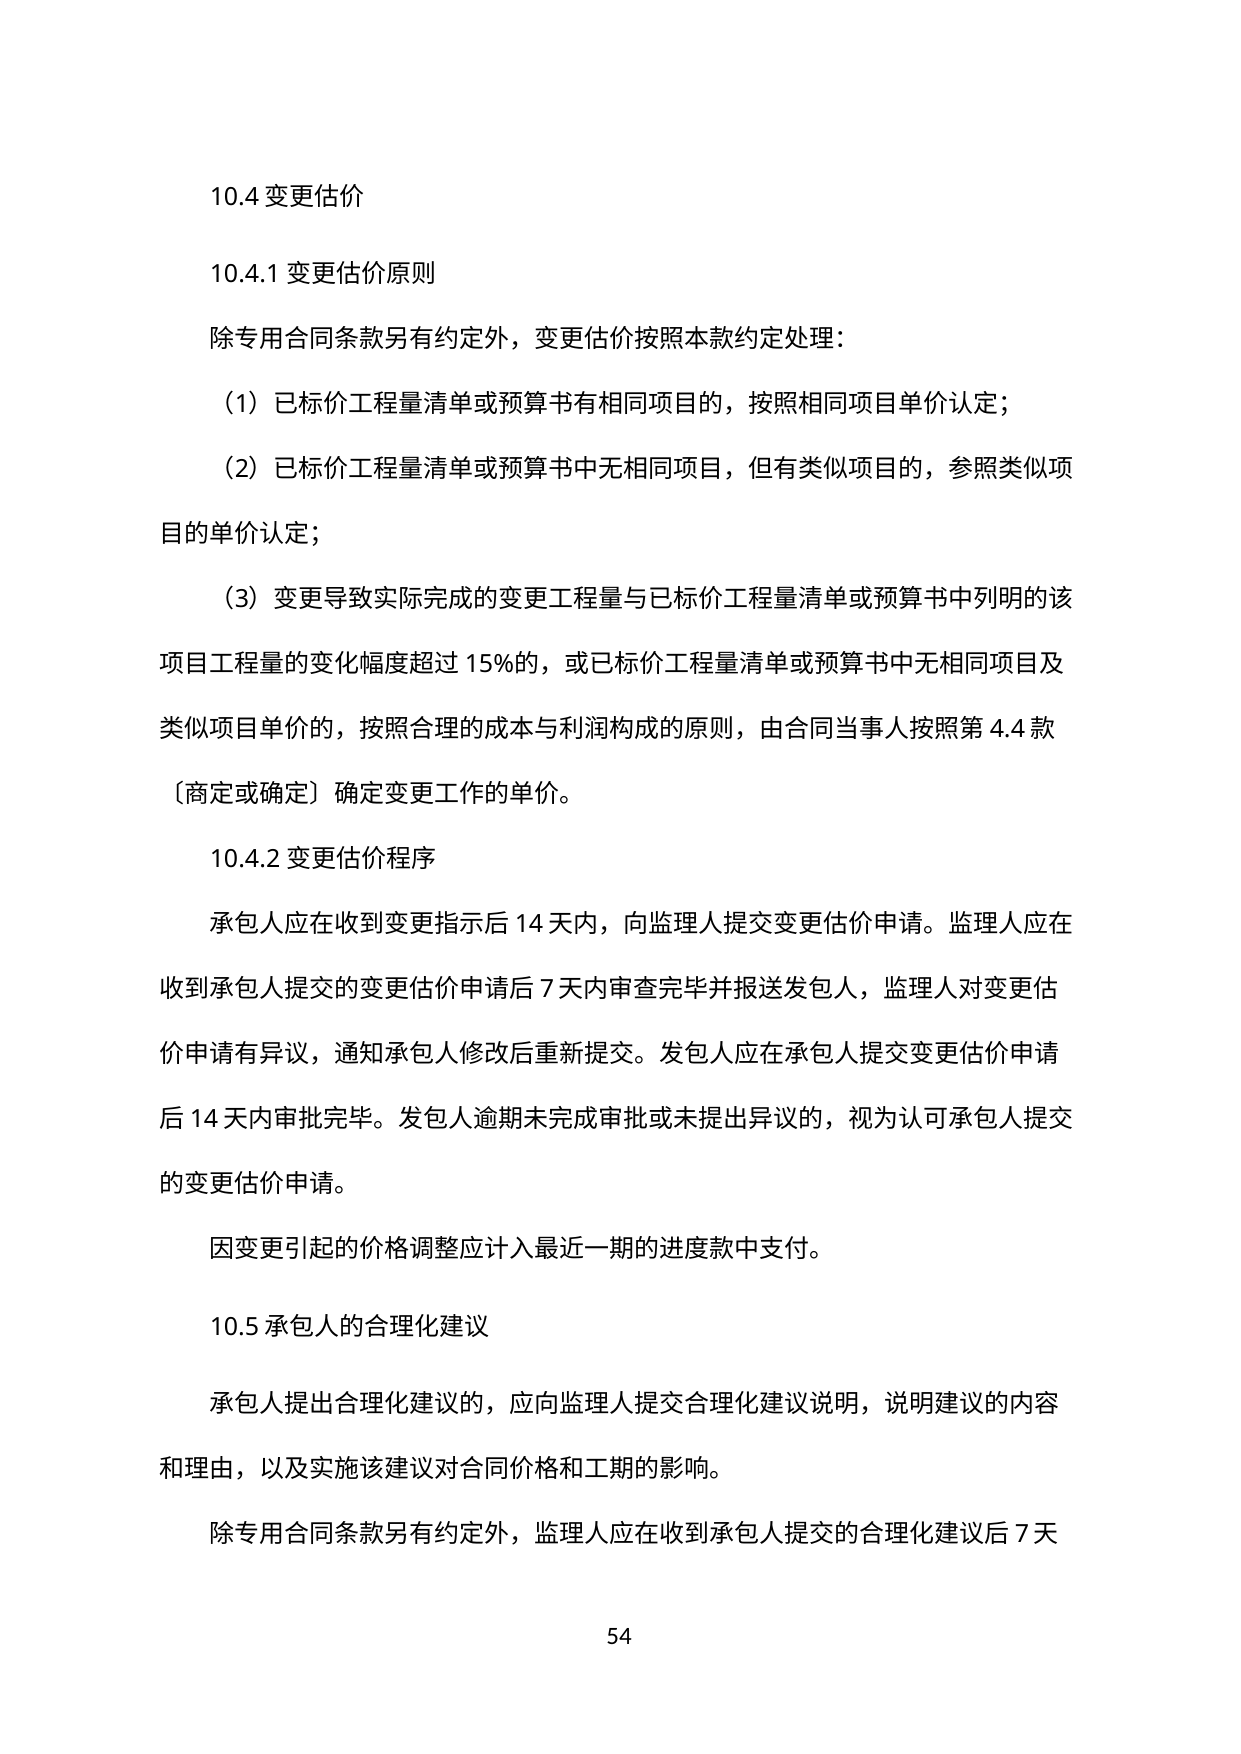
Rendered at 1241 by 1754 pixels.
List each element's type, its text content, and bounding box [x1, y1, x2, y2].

text 10.4.1 变更估价原则 [159, 239, 1078, 304]
text 除专用合同条款另有约定外，变更估价按照本款约定处理： [159, 304, 1078, 369]
text 10.4.2 变更估价程序 [159, 824, 1078, 889]
subtitle 10.5承包人的合理化建议 [159, 1292, 1078, 1357]
text 承包人应在收到变更指示后14天内，向监理人提交变更估价申请。监理人应在收到承包人提交的变更估价申请后7天内审查完毕并报送发包人，监理人对变更估价申请有异议，通知承包人修改后重新提交。发包人应在承包人提交变更估价申请后14天内审批完毕。发包人逾期未完成审批或未提出异议的，视为认可承包人提交的变更估价申请。 [159, 889, 1078, 1214]
subtitle 10.4变更估价 [159, 162, 1078, 227]
text （3）变更导致实际完成的变更工程量与已标价工程量清单或预算书中列明的该项目工程量的变化幅度超过15%的，或已标价工程量清单或预算书中无相同项目及类似项目单价的，按照合理的成本与利润构成的原则，由合同当事人按照第4.4款〔商定或确定〕确定变更工作的单价。 [159, 564, 1078, 824]
text 承包人提出合理化建议的，应向监理人提交合理化建议说明，说明建议的内容和理由，以及实施该建议对合同价格和工期的影响。 [159, 1369, 1078, 1499]
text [159, 1499, 1078, 1564]
text 因变更引起的价格调整应计入最近一期的进度款中支付。 [159, 1214, 1078, 1279]
text （1）已标价工程量清单或预算书有相同项目的，按照相同项目单价认定； [159, 369, 1078, 434]
text （2）已标价工程量清单或预算书中无相同项目，但有类似项目的，参照类似项目的单价认定； [159, 434, 1078, 564]
